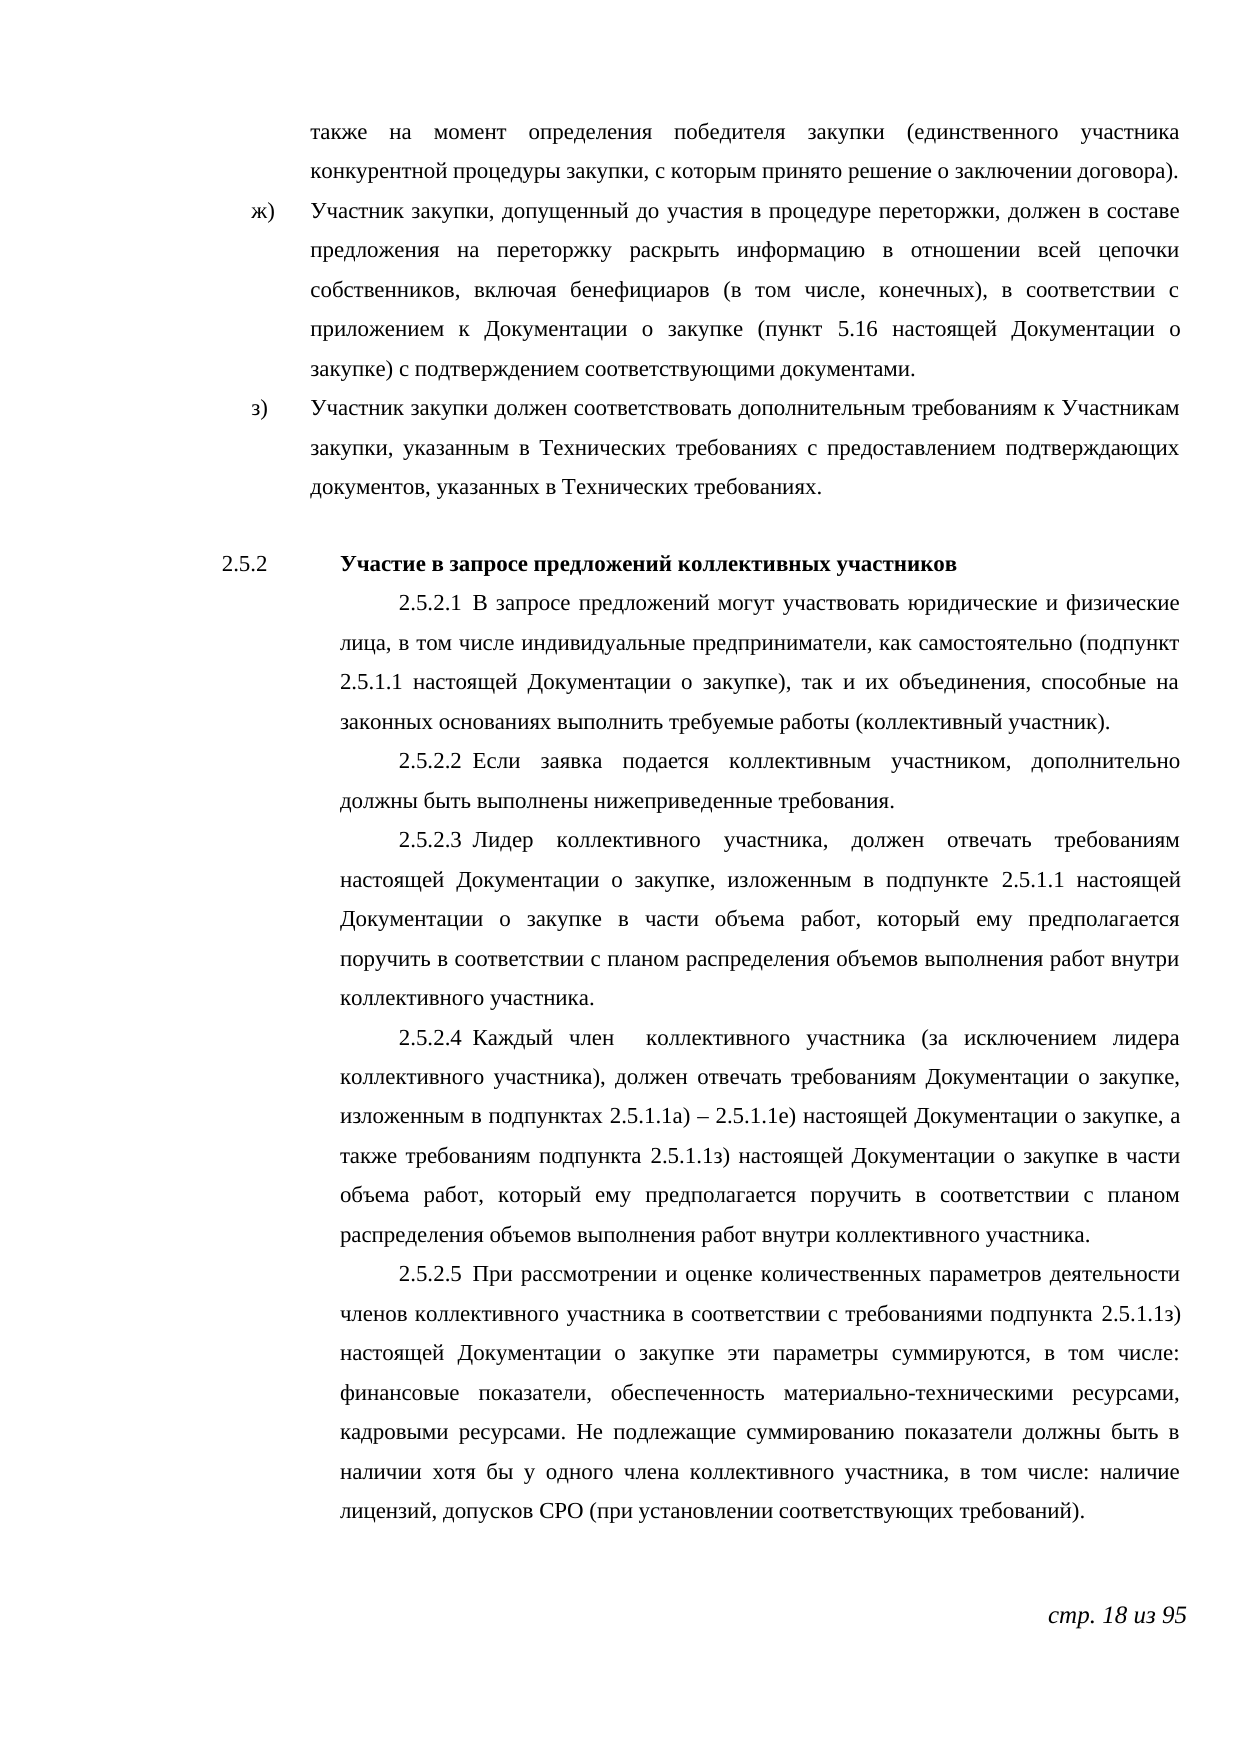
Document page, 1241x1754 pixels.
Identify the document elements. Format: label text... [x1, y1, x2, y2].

text В запросе предложений могут участвовать юридические и физические лица, в том числе индивидуальные предприниматели, как самостоятельно (подпункт 2.5.1.1 настоящей Документации о закупке), так и их объединения, способные на законных основаниях выполнить требуемые работы (коллективный участник). [340, 589, 1181, 734]
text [251, 118, 1181, 184]
text Если заявка подается коллективным участником, дополнительно должны быть выполнены нижеприведенные требования. [340, 747, 1181, 813]
text Участник закупки, допущенный до участия в процедуре переторжки, должен в составе предложения на переторжку раскрыть информацию в отношении всей цепочки собственников, включая бенефициаров (в том числе, конечных), в соответствии с приложением к Документации о закупке (пункт 5.16 настоящей Документации о закупке) с подтверждением соответствующими документами. [251, 197, 1181, 381]
text Лидер коллективного участника, должен отвечать требованиям настоящей Документации о закупке, изложенным в подпункте 2.5.1.1 настоящей Документации о закупке в части объема работ, который ему предполагается поручить в соответствии с планом распределения объемов выполнения работ внутри коллективного участника. [340, 826, 1181, 1010]
list Участие в запросе предложений коллективных участников [222, 550, 1181, 577]
text При рассмотрении и оценке количественных параметров деятельности членов коллективного участника в соответствии с требованиями подпункта 2.5.1.1з) настоящей Документации о закупке эти параметры суммируются, в том числе: финансовые показатели, обеспеченность материально-техническими ресурсами, кадровыми ресурсами. Не подлежащие суммированию показатели должны быть в наличии хотя бы у одного члена коллективного участника, в том числе: наличие лицензий, допусков СРО (при установлении соответствующих требований). [340, 1260, 1181, 1524]
text Участник закупки должен соответствовать дополнительным требованиям к Участникам закупки, указанным в Технических требованиях с предоставлением подтверждающих документов, указанных в Технических требованиях. [251, 394, 1181, 500]
text Каждый член коллективного участника (за исключением лидера коллективного участника), должен отвечать требованиям Документации о закупке, изложенным в подпунктах 2.5.1.1а) – 2.5.1.1е) настоящей Документации о закупке, а также требованиям подпункта 2.5.1.1з) настоящей Документации о закупке в части объема работ, который ему предполагается поручить в соответствии с планом распределения объемов выполнения работ внутри коллективного участника. [340, 1023, 1181, 1247]
